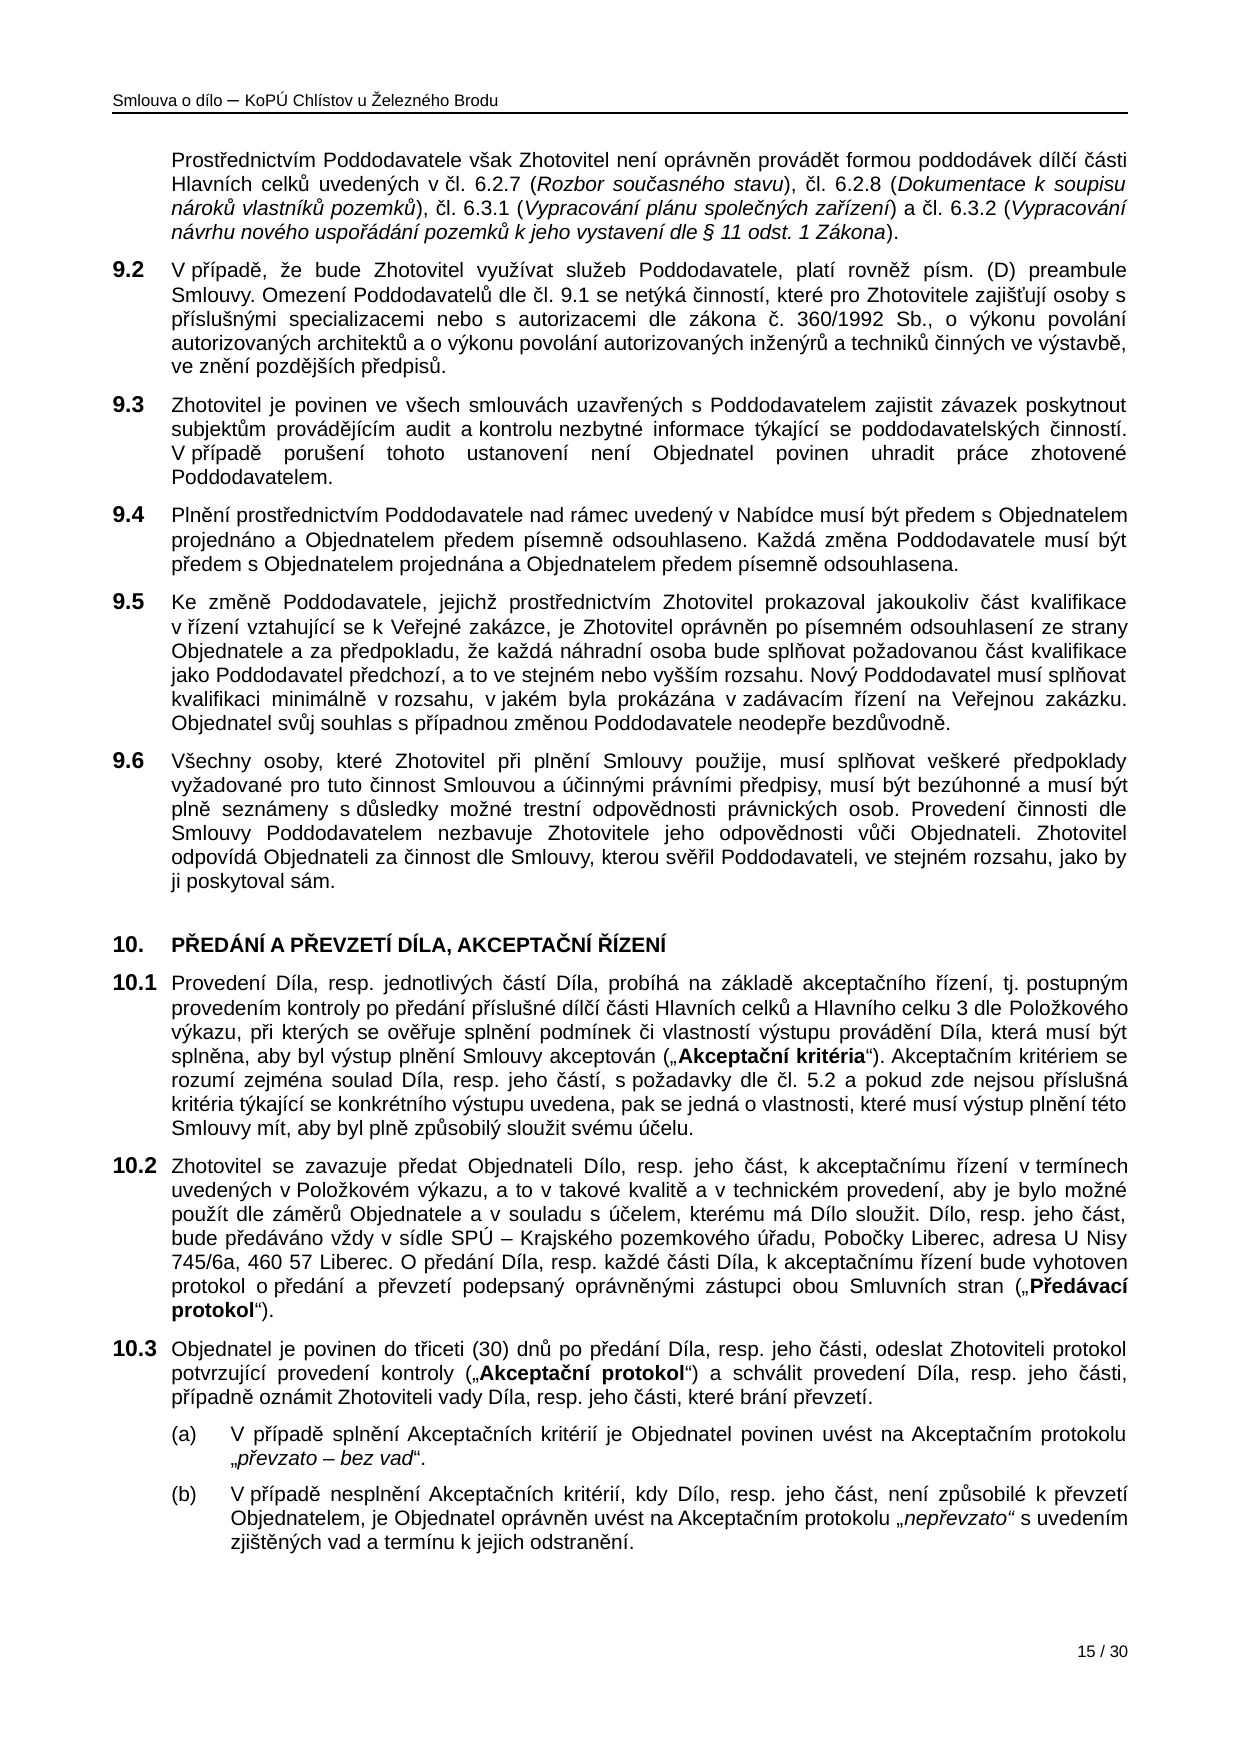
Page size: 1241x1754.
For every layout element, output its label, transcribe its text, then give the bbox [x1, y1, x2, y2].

text Objednatel je povinen do třiceti (30) dnů po předání Díla, resp. jeho části, odeslat Zhotoviteli protokol potvrzující provedení kontroly („Akceptační protokol“) a schválit provedení Díla, resp. jeho části, případně oznámit Zhotoviteli vady Díla, resp. jeho části, které brání převzetí. [112, 1334, 1128, 1409]
list V případě splnění Akceptačních kritérií je Objednatel povinen uvést na Akceptačním protokolu „převzato – bez vad“. [171, 1421, 1128, 1469]
text Všechny osoby, které Zhotovitel při plnění Smlouvy použije, musí splňovat veškeré předpoklady vyžadované pro tuto činnost Smlouvou a účinnými právními předpisy, musí být bezúhonné a musí být plně seznámeny s důsledky možné trestní odpovědnosti právnických osob. Provedení činnosti dle Smlouvy Poddodavatelem nezbavuje Zhotovitele jeho odpovědnosti vůči Objednateli. Zhotovitel odpovídá Objednateli za činnost dle Smlouvy, kterou svěřil Poddodavateli, ve stejném rozsahu, jako by ji poskytoval sám. [112, 747, 1128, 893]
text Plnění prostřednictvím Poddodavatele nad rámec uvedený v Nabídce musí být předem s Objednatelem projednáno a Objednatelem předem písemně odsouhlaseno. Každá změna Poddodavatele musí být předem s Objednatelem projednána a Objednatelem předem písemně odsouhlasena. [112, 501, 1128, 576]
text Zhotovitel se zavazuje předat Objednateli Dílo, resp. jeho část, k akceptačnímu řízení v termínech uvedených v Položkovém výkazu, a to v takové kvalitě a v technickém provedení, aby je bylo možné použít dle záměrů Objednatele a v souladu s účelem, kterému má Dílo sloužit. Dílo, resp. jeho část, bude předáváno vždy v sídle SPÚ – Krajského pozemkového úřadu, Pobočky Liberec, adresa U Nisy 745/6a, 460 57 Liberec. O předání Díla, resp. každé části Díla, k akceptačnímu řízení bude vyhotoven protokol o předání a převzetí podepsaný oprávněnými zástupci obou Smluvních stran („Předávací protokol“). [112, 1152, 1128, 1322]
list V případě nesplnění Akceptačních kritérií, kdy Dílo, resp. jeho část, není způsobilé k převzetí Objednatelem, je Objednatel oprávněn uvést na Akceptačním protokolu „nepřevzato“ s uvedením zjištěných vad a termínu k jejich odstranění. [171, 1482, 1128, 1554]
text Ke změně Poddodavatele, jejichž prostřednictvím Zhotovitel prokazoval jakoukoliv část kvalifikace v řízení vztahující se k Veřejné zakázce, je Zhotovitel oprávněn po písemném odsouhlasení ze strany Objednatele a za předpokladu, že každá náhradní osoba bude splňovat požadovanou část kvalifikace jako Poddodavatel předchozí, a to ve stejném nebo vyšším rozsahu. Nový Poddodavatel musí splňovat kvalifikaci minimálně v rozsahu, v jakém byla prokázána v zadávacím řízení na Veřejnou zakázku. Objednatel svůj souhlas s případnou změnou Poddodavatele neodepře bezdůvodně. [112, 588, 1128, 734]
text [112, 148, 1128, 243]
text V případě, že bude Zhotovitel využívat služeb Poddodavatele, platí rovněž písm. (D) preambule Smlouvy. Omezení Poddodavatelů dle čl. 9.1 se netýká činností, které pro Zhotovitele zajišťují osoby s příslušnými specializacemi nebo s autorizacemi dle zákona č. 360/1992 Sb., o výkonu povolání autorizovaných architektů a o výkonu povolání autorizovaných inženýrů a techniků činných ve výstavbě, ve znění pozdějších předpisů. [112, 256, 1128, 378]
text Předání a převzetí Díla, Akceptační řízení [112, 931, 1128, 957]
text Provedení Díla, resp. jednotlivých částí Díla, probíhá na základě akceptačního řízení, tj. postupným provedením kontroly po předání příslušné dílčí části Hlavních celků a Hlavního celku 3 dle Položkového výkazu, při kterých se ověřuje splnění podmínek či vlastností výstupu provádění Díla, která musí být splněna, aby byl výstup plnění Smlouvy akceptován („Akceptační kritéria“). Akceptačním kritériem se rozumí zejména soulad Díla, resp. jeho částí, s požadavky dle čl. 5.2 a pokud zde nejsou příslušná kritéria týkající se konkrétního výstupu uvedena, pak se jedná o vlastnosti, které musí výstup plnění této Smlouvy mít, aby byl plně způsobilý sloužit svému účelu. [112, 969, 1128, 1139]
text Zhotovitel je povinen ve všech smlouvách uzavřených s Poddodavatelem zajistit závazek poskytnout subjektům provádějícím audit a kontrolu nezbytné informace týkající se poddodavatelských činností. V případě porušení tohoto ustanovení není Objednatel povinen uhradit práce zhotovené Poddodavatelem. [112, 391, 1128, 489]
